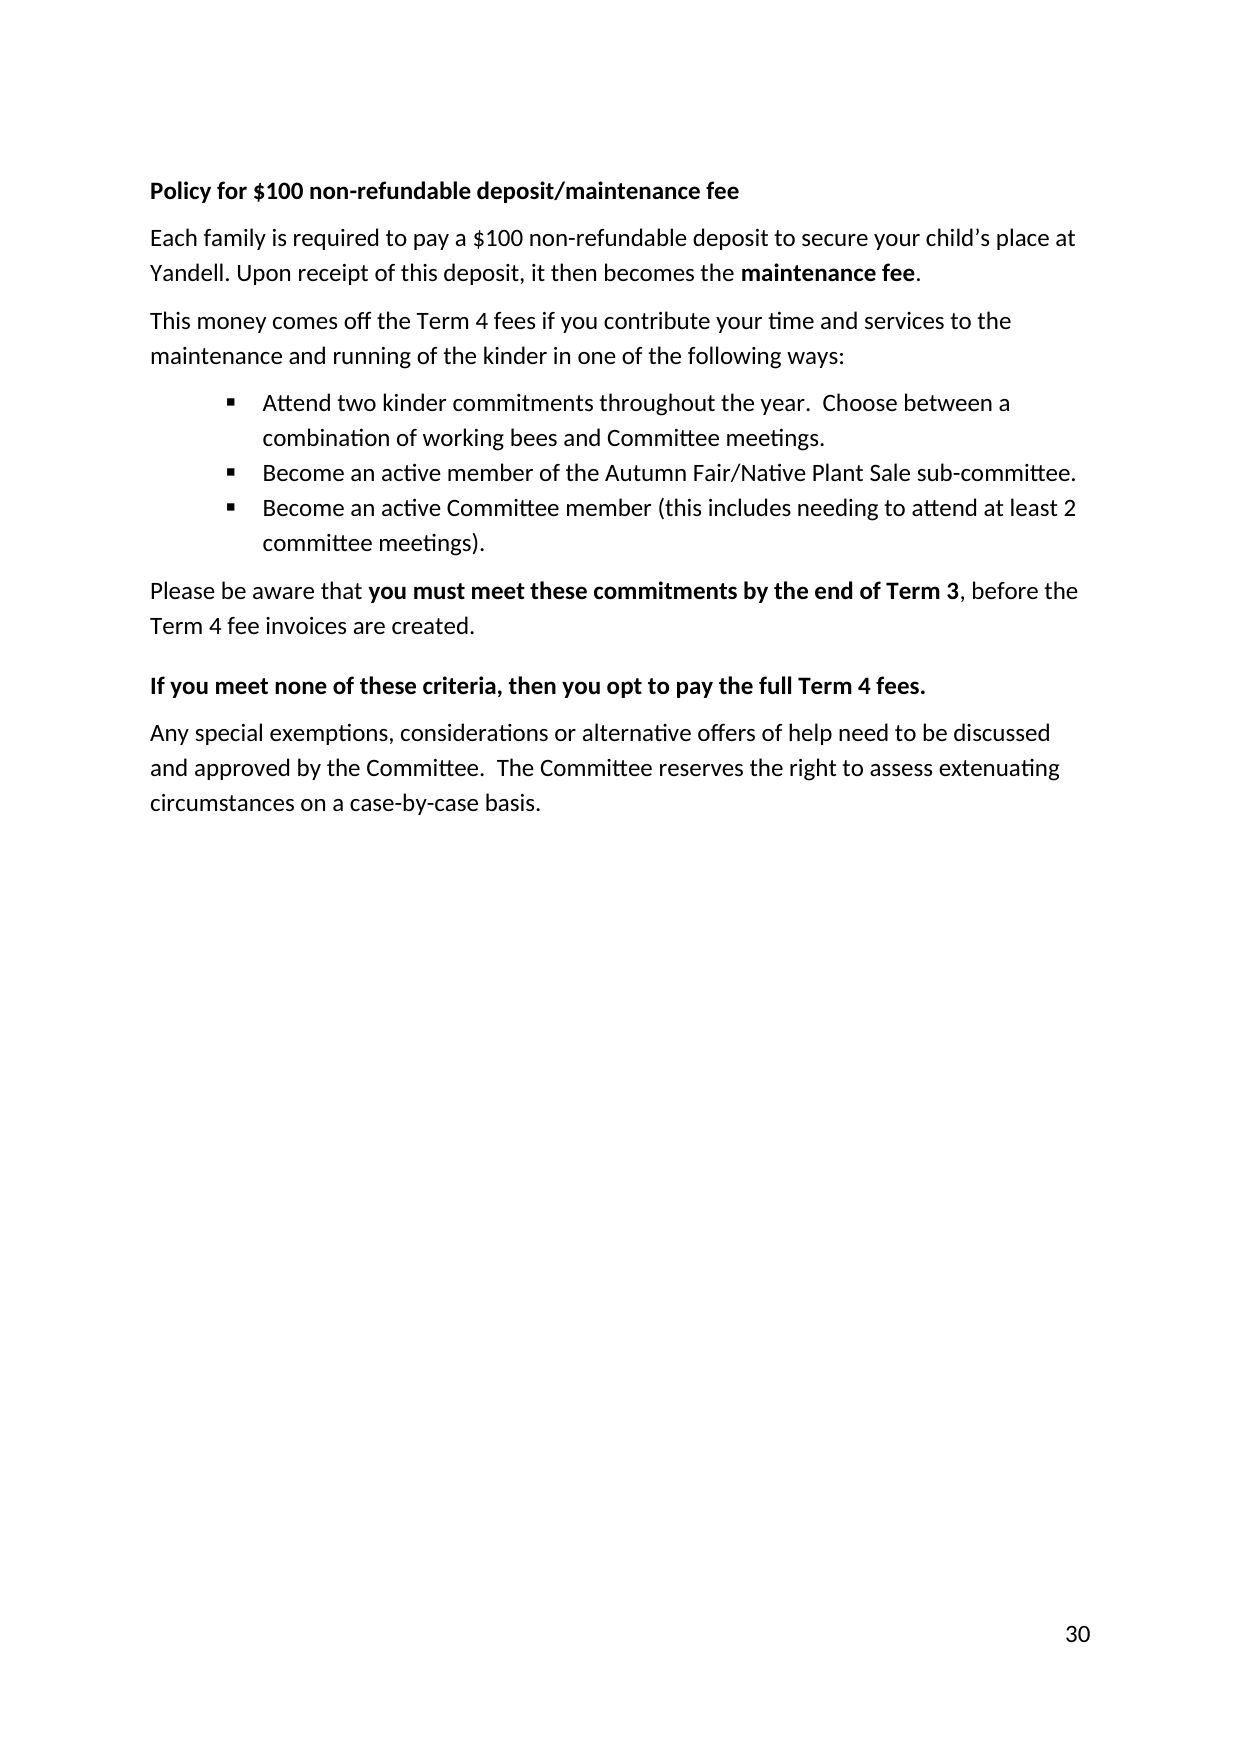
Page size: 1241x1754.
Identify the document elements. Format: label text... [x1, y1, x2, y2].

text Each family is required to pay a $100 non-refundable deposit to secure your child’s place at Yandell. Upon receipt of this deposit, it then becomes the maintenance fee. [150, 222, 1090, 288]
list Become an active member of the Autumn Fair/Native Plant Sale sub-committee. [225, 457, 1090, 488]
text Please be aware that you must meet these commitments by the end of Term 3, before the Term 4 fee invoices are created. [150, 575, 1090, 641]
text Any special exemptions, considerations or alternative offers of help need to be discussed and approved by the Committee. The Committee reserves the right to assess extenuating circumstances on a case-by-case basis. [150, 717, 1090, 818]
subtitle Policy for $100 non-refundable deposit/maintenance fee [150, 175, 1090, 206]
list Attend two kinder commitments throughout the year. Choose between a combination of working bees and Committee meetings. [225, 387, 1090, 453]
subtitle If you meet none of these criteria, then you opt to pay the full Term 4 fees. [150, 670, 1090, 701]
text This money comes off the Term 4 fees if you contribute your time and services to the maintenance and running of the kinder in one of the following ways: [150, 305, 1090, 371]
list Become an active Committee member (this includes needing to attend at least 2 committee meetings). [225, 492, 1090, 558]
